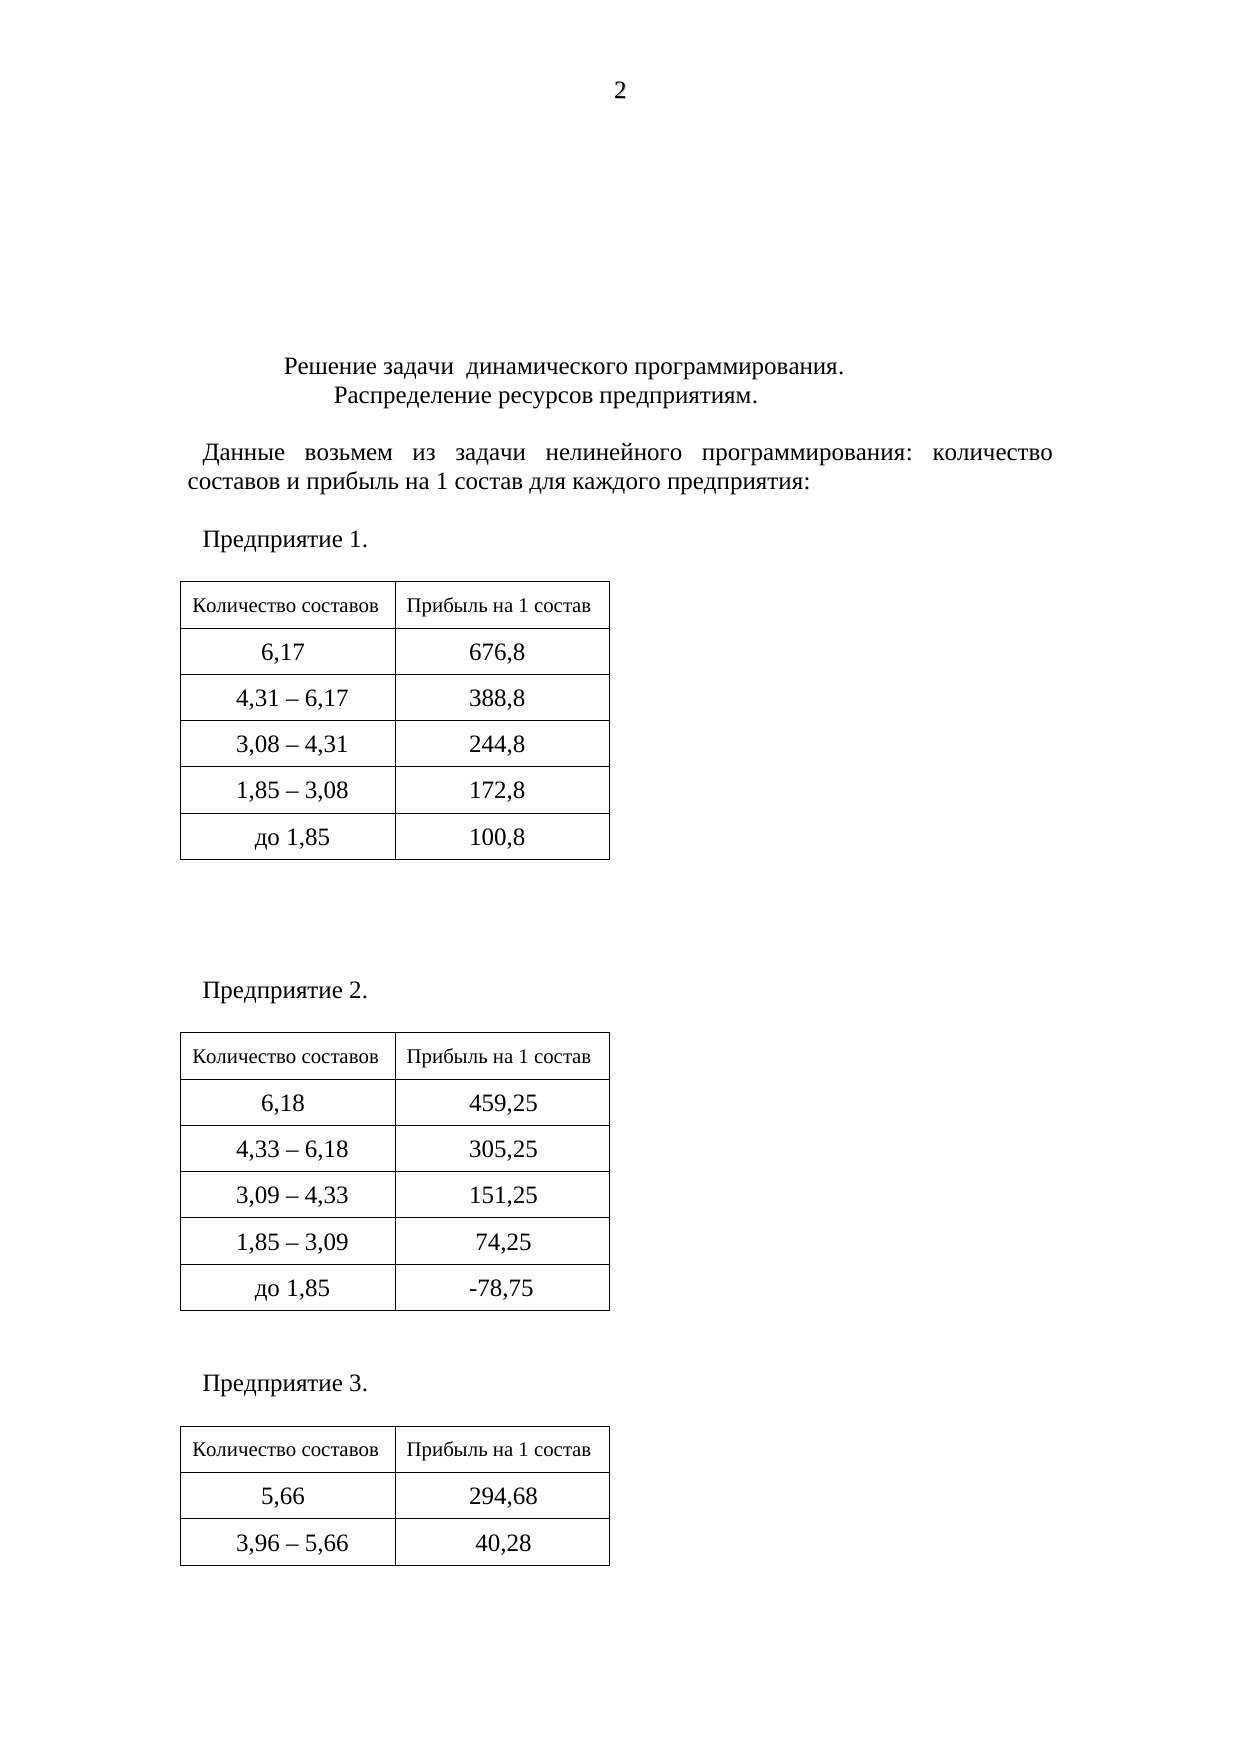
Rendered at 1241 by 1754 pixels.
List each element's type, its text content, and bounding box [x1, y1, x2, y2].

table_cell 294,68 [396, 1473, 609, 1518]
table_cell 305,25 [396, 1126, 609, 1171]
text Предприятие 2. [187, 975, 1053, 1003]
text Предприятие 3. [187, 1368, 1053, 1397]
table_cell 40,28 [396, 1519, 609, 1564]
table_header Прибыль на 1 состав [396, 1427, 609, 1472]
table_cell до 1,85 [181, 1265, 395, 1310]
table_cell 244,8 [396, 721, 609, 766]
table_cell 74,25 [396, 1218, 609, 1263]
table_cell 5,66 [181, 1473, 395, 1518]
table_cell 1,85 – 3,08 [181, 767, 395, 812]
table_cell 100,8 [396, 814, 609, 859]
table_cell 3,08 – 4,31 [181, 721, 395, 766]
table_header Количество составов [181, 582, 395, 627]
table_cell 4,31 – 6,17 [181, 675, 395, 720]
table_cell 676,8 [396, 629, 609, 674]
table_cell до 1,85 [181, 814, 395, 859]
table_cell 459,25 [396, 1080, 609, 1125]
table_cell 388,8 [396, 675, 609, 720]
text Данные возьмем из задачи нелинейного программирования: количество составов и прибыль на 1 состав для каждого предприятия: [187, 437, 1053, 495]
text Решение задачи динамического программирования. [187, 351, 1053, 380]
table_cell 151,25 [396, 1172, 609, 1217]
table_cell 3,96 – 5,66 [181, 1519, 395, 1564]
table_cell 6,18 [181, 1080, 395, 1125]
table_header Количество составов [181, 1427, 395, 1472]
table_cell 4,33 – 6,18 [181, 1126, 395, 1171]
table_cell 3,09 – 4,33 [181, 1172, 395, 1217]
table_header Прибыль на 1 состав [396, 1033, 609, 1078]
table_cell 6,17 [181, 629, 395, 674]
table_cell 1,85 – 3,09 [181, 1218, 395, 1263]
table_header Количество составов [181, 1033, 395, 1078]
text Предприятие 1. [187, 524, 1053, 552]
text Распределение ресурсов предприятиям. [187, 380, 1053, 409]
table_cell 172,8 [396, 767, 609, 812]
table_header Прибыль на 1 состав [396, 582, 609, 627]
table_cell -78,75 [396, 1265, 609, 1310]
